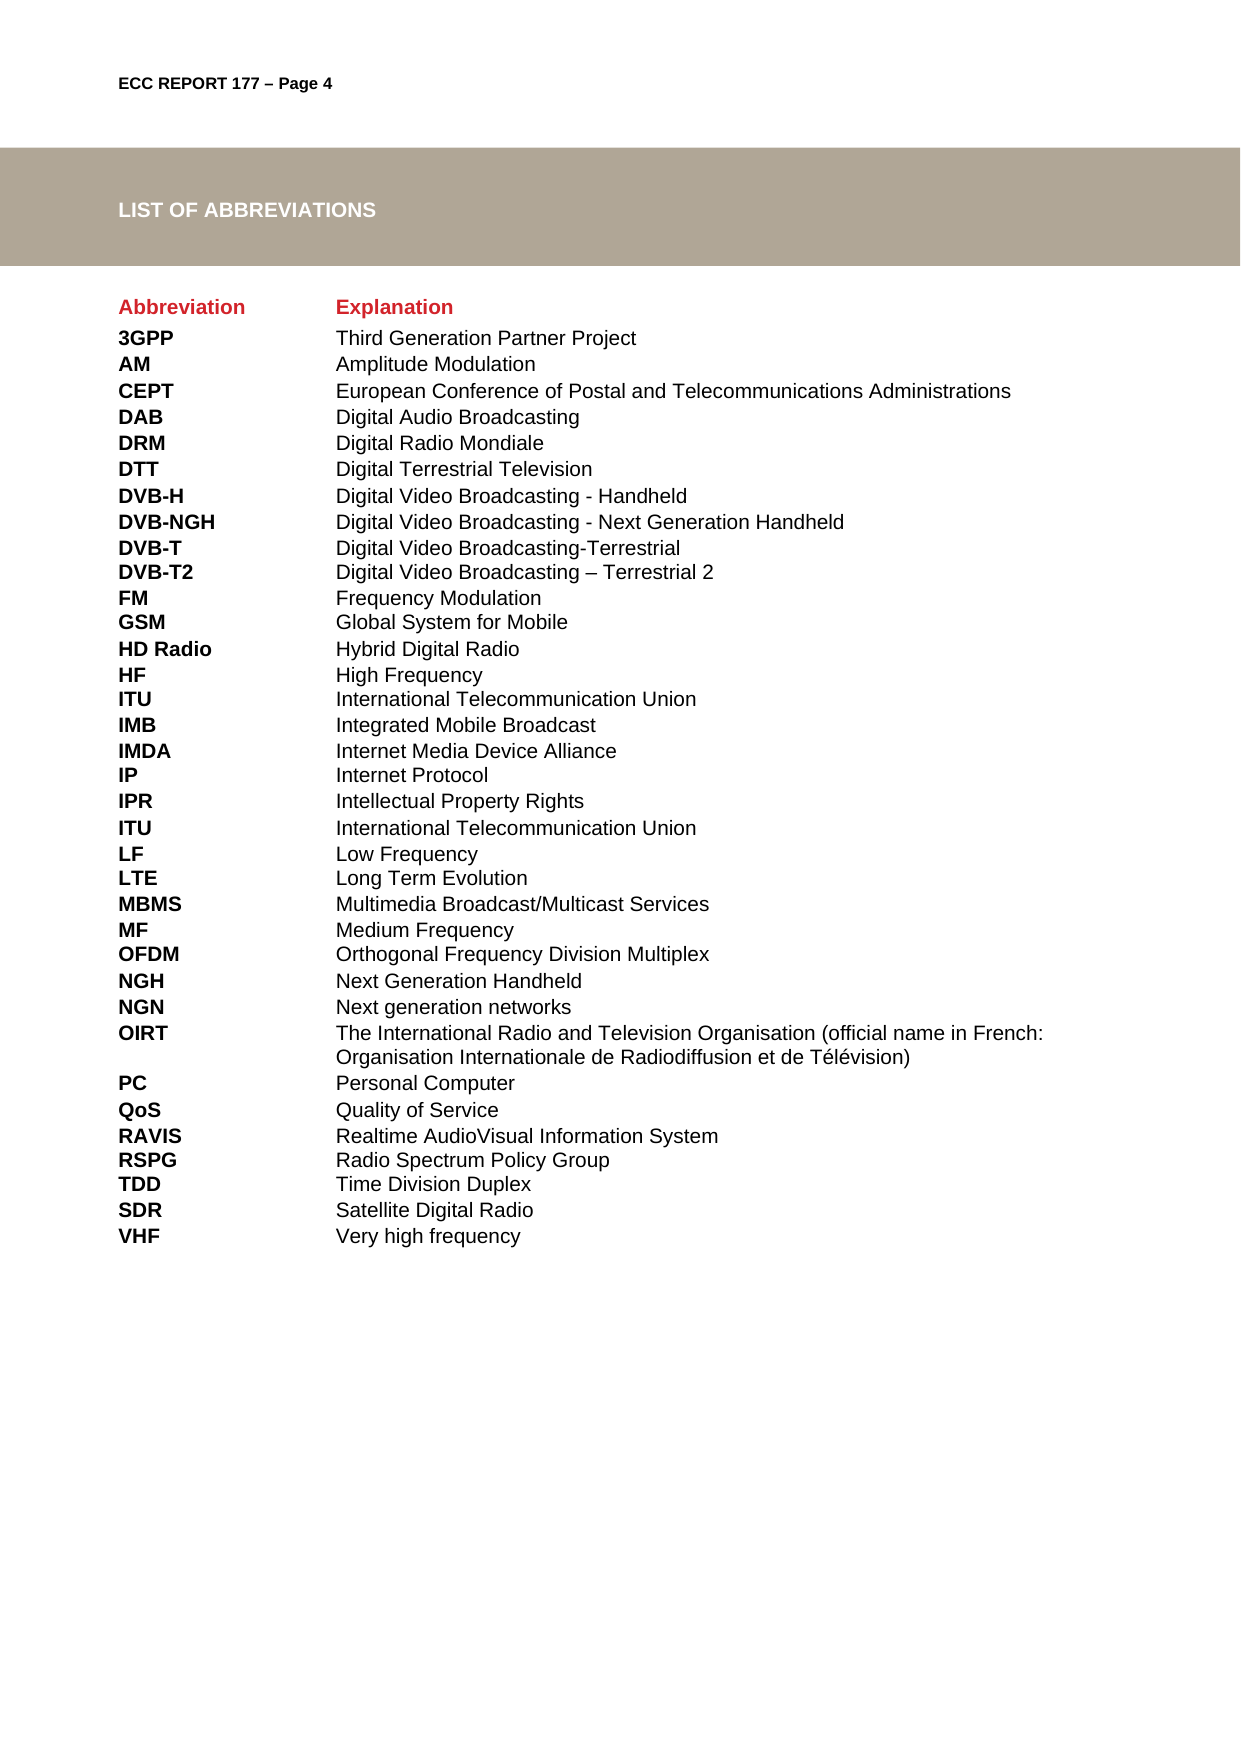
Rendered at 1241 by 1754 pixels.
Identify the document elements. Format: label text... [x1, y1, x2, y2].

table_cell FM GSM [107, 585, 324, 635]
table_cell 3GPP [107, 325, 324, 351]
table_cell Next generation networks [324, 994, 1133, 1020]
table_cell European Conference of Postal and Telecommunications Administrations [324, 377, 1133, 403]
table_cell Realtime AudioVisual Information System Radio Spectrum Policy Group Time Division Duplex [324, 1123, 1133, 1197]
table_cell DTT [107, 456, 324, 482]
table_cell Internet Media Device Alliance Internet Protocol [324, 738, 1133, 788]
table_cell QoS [107, 1096, 324, 1122]
table_cell IMB [107, 712, 324, 738]
table_cell OIRT [107, 1020, 324, 1070]
table_cell NGN [107, 994, 324, 1020]
table_cell DVB-T DVB-T2 [107, 535, 324, 585]
table_cell The International Radio and Television Organisation (official name in French: Organisation Internationale de Radiodiffusion et de Télévision) [324, 1020, 1133, 1070]
table_cell HD Radio [107, 635, 324, 661]
table_cell Hybrid Digital Radio [324, 635, 1133, 661]
table_cell DAB [107, 404, 324, 430]
table_cell MF OFDM [107, 917, 324, 967]
table_cell NGH [107, 967, 324, 993]
table_cell DVB-NGH [107, 509, 324, 535]
table_cell Frequency Modulation Global System for [324, 585, 1133, 635]
table_cell HF ITU [107, 661, 324, 712]
table_cell DRM [107, 430, 324, 456]
table_cell Satellite Digital Radio [324, 1197, 1133, 1223]
table_header Explanation [324, 294, 1133, 325]
table_cell High Frequency International Telecommunication [324, 661, 1133, 712]
table_cell Low Frequency Long Term Evolution [324, 841, 1133, 891]
table_cell Multimedia Broadcast/Multicast Services [324, 891, 1133, 917]
table_cell MBMS [107, 891, 324, 917]
table_cell Digital Audio Broadcasting [324, 404, 1133, 430]
text LIST OF ABBREVIATIONS [118, 198, 1122, 222]
table_cell IMDA IP [107, 738, 324, 788]
table_cell International Telecommunication [324, 814, 1133, 841]
table_cell Digital Video Broadcasting-Terrestrial Digital Video Broadcasting – Terrestrial 2 [324, 535, 1133, 585]
table_cell Personal Computer [324, 1070, 1133, 1096]
table_cell Amplitude Modulation [324, 351, 1133, 377]
table_cell Quality of Service [324, 1096, 1133, 1122]
table_header Abbreviation [107, 294, 324, 325]
table_cell Digital Video Broadcasting - Handheld [324, 482, 1133, 508]
table_cell Digital Radio Mondiale [324, 430, 1133, 456]
table_cell SDR [107, 1197, 324, 1223]
table_cell Third Generation Partner Project [324, 325, 1133, 351]
table_cell CEPT [107, 377, 324, 403]
table_cell ITU [107, 814, 324, 841]
table_cell RAVIS RSPG TDD [107, 1123, 324, 1197]
table_cell Digital Video Broadcasting - Next Generation Handheld [324, 509, 1133, 535]
table_cell DVB-H [107, 482, 324, 508]
table_cell Intellectual Property Rights [324, 788, 1133, 814]
table_cell IPR [107, 788, 324, 814]
table_cell Very high frequency [324, 1223, 1133, 1249]
table_cell Digital Terrestrial Television [324, 456, 1133, 482]
table_cell VHF [107, 1223, 324, 1249]
table_cell Integrated Broadcast [324, 712, 1133, 738]
table_cell LF LTE [107, 841, 324, 891]
table_cell AM [107, 351, 324, 377]
table_cell Next Generation Handheld [324, 967, 1133, 993]
table_cell Medium Frequency Orthogonal Frequency Division Multiplex [324, 917, 1133, 967]
table_cell PC [107, 1070, 324, 1096]
